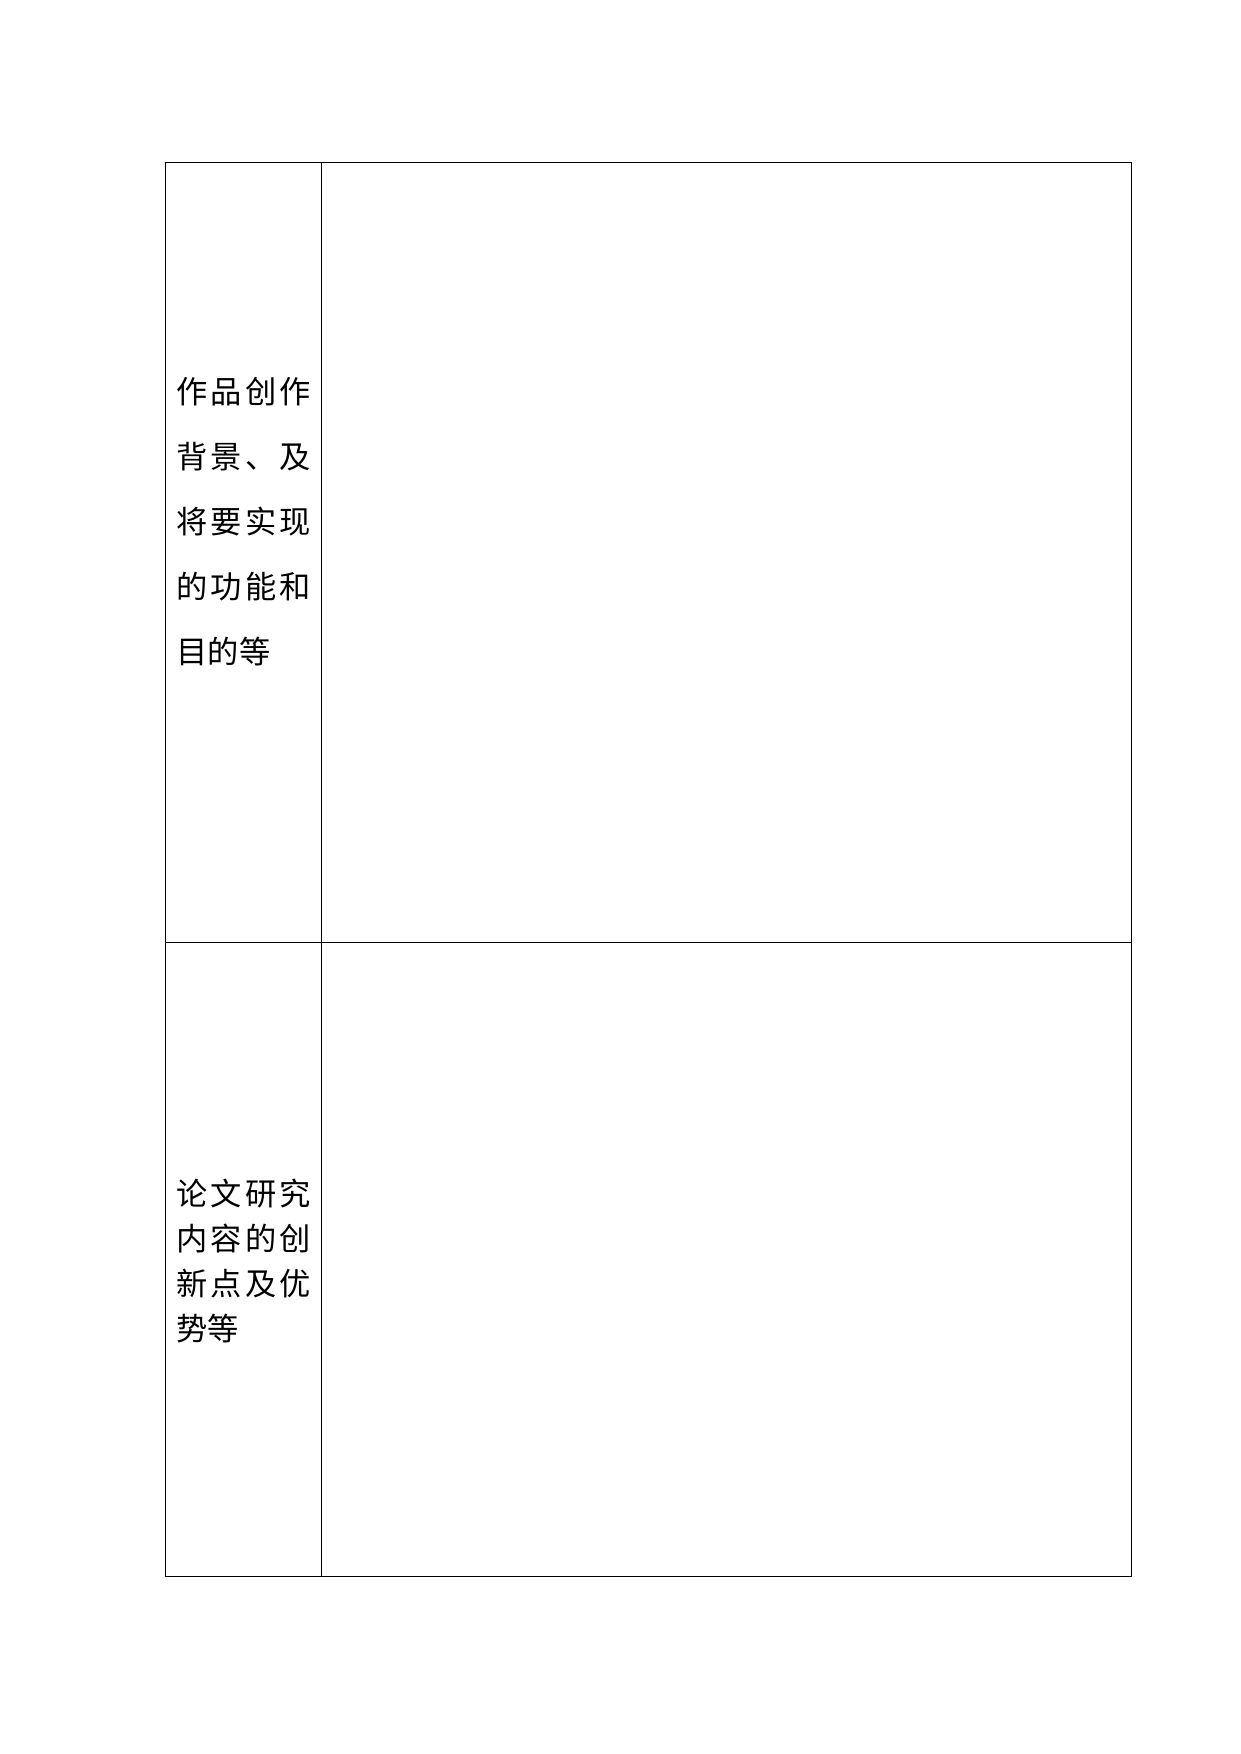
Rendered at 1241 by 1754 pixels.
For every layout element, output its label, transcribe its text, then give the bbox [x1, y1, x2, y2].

table_cell 论文研究内容的创新点及优势等 [166, 943, 321, 1576]
table_cell [322, 163, 1131, 942]
table_cell [322, 943, 1131, 1576]
table_cell 作品创作背景、及将要实现的功能和目的等 [166, 163, 321, 942]
